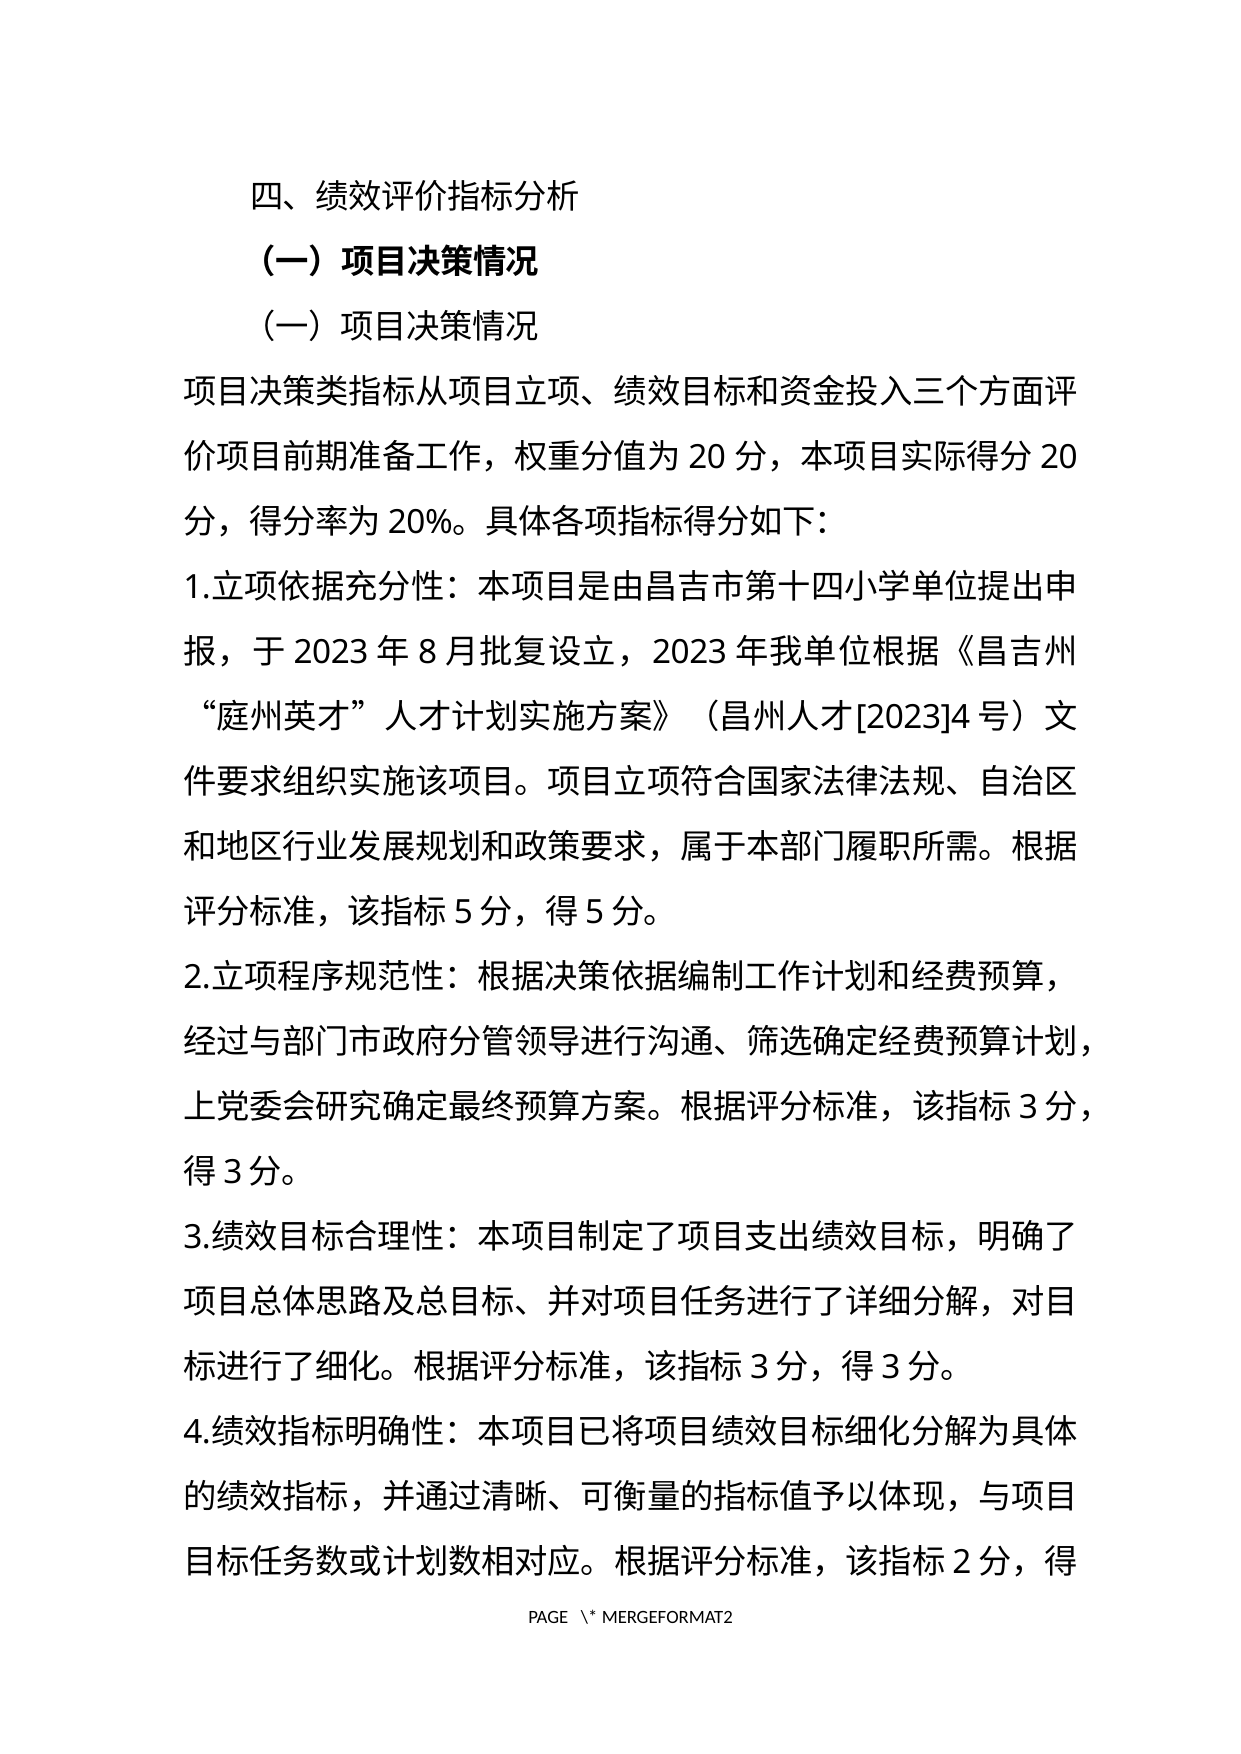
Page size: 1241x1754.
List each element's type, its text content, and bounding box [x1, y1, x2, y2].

text 四、绩效评价指标分析 [183, 162, 1078, 227]
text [183, 292, 1078, 1592]
text （一）项目决策情况 [183, 227, 1078, 292]
